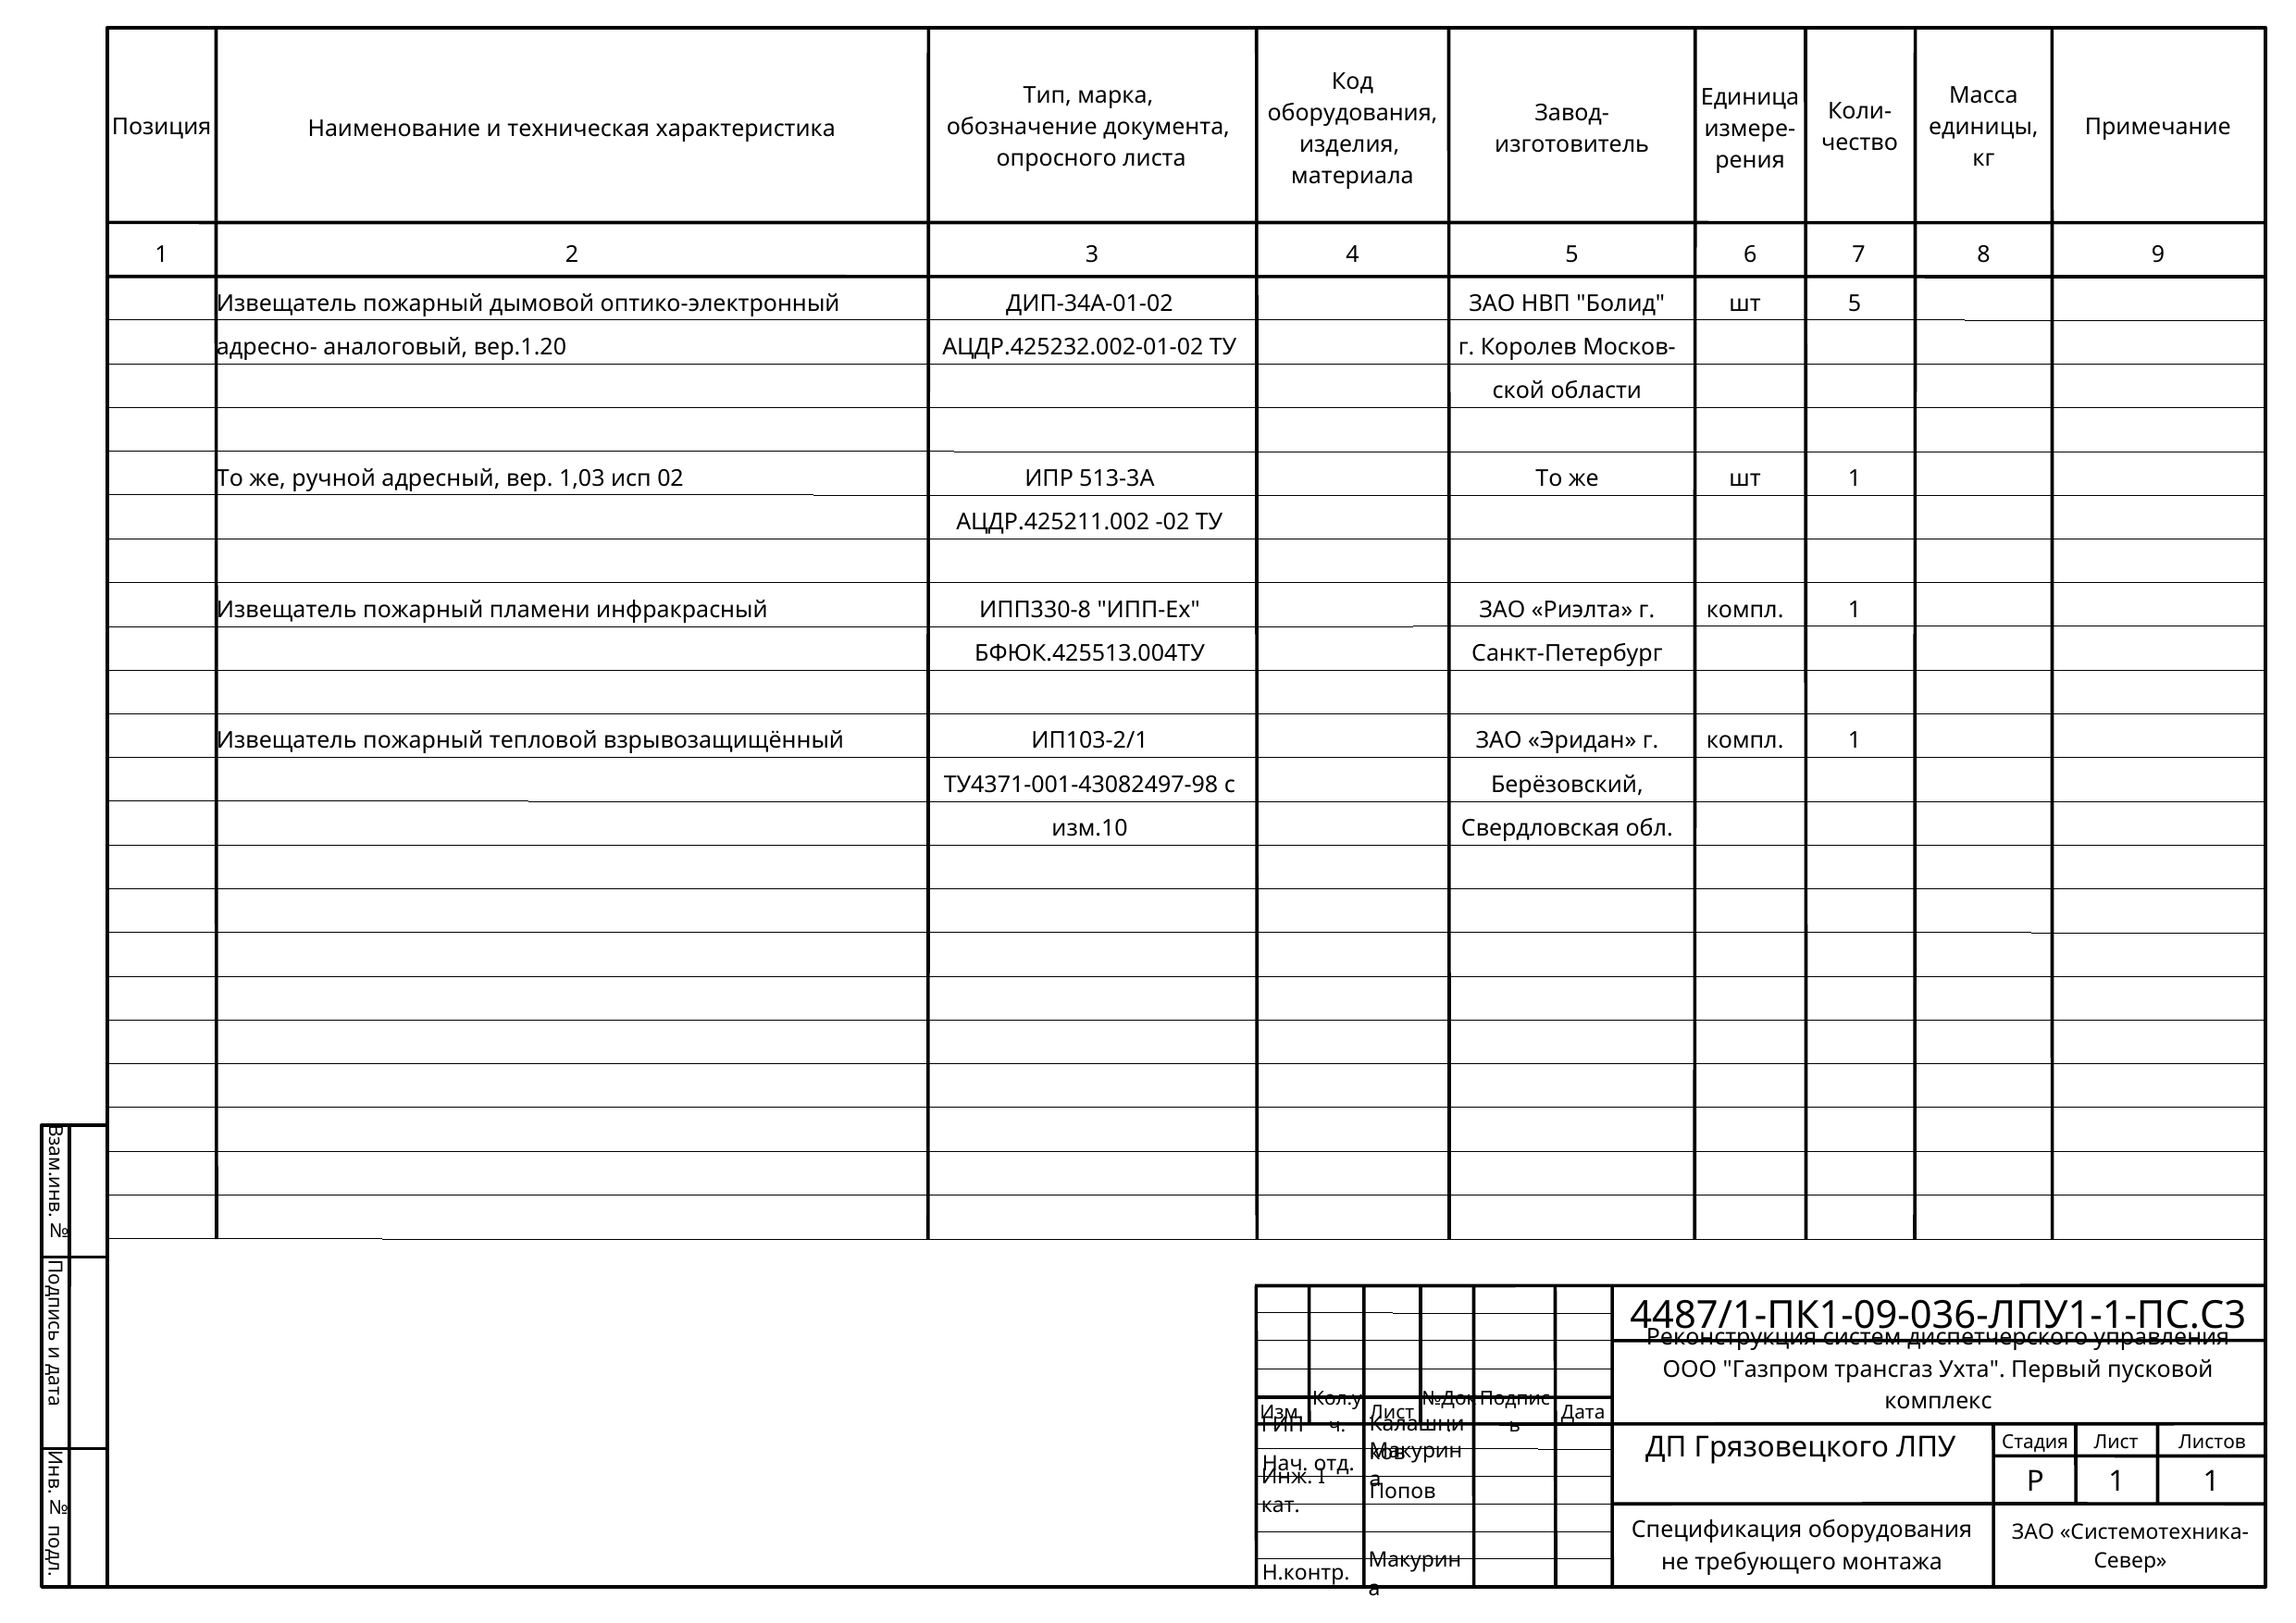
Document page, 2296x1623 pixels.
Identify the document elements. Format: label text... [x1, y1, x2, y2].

table_cell [926, 407, 1253, 451]
table_cell [1909, 452, 2045, 539]
table_cell [211, 1064, 926, 1108]
table_cell [926, 888, 1253, 933]
table_cell ЗАО «Риэлта» г. Санкт-Петербург [1444, 582, 1691, 670]
table_cell [1253, 845, 1444, 888]
table_cell [926, 1064, 1253, 1108]
table_cell [2045, 1108, 2259, 1151]
table_cell ЗАО «Эридан» г. Берёзовский, Свердловская обл. [1444, 713, 1691, 845]
table_cell [1799, 1020, 1909, 1063]
table_cell [1444, 888, 1691, 933]
table_cell [926, 1108, 1253, 1151]
table_cell [102, 452, 211, 539]
table_cell [1444, 1064, 1691, 1108]
table_cell Извещатель пожарный тепловой взрывозащищённый [211, 713, 926, 845]
table_cell [2045, 1064, 2259, 1108]
table_cell [102, 670, 211, 713]
table_cell [1909, 888, 2045, 933]
table_cell [1799, 888, 1909, 933]
table_header Извещатель пожарный дымовой оптико-электронный адресно- аналоговый, вер.1.20 [211, 276, 926, 407]
table_cell [1691, 670, 1799, 713]
table_cell [1444, 539, 1691, 582]
table_cell [1909, 976, 2045, 1020]
table_cell Извещатель пожарный пламени инфракрасный [211, 582, 926, 670]
table_cell [2045, 1020, 2259, 1063]
table_cell [102, 1108, 211, 1151]
table_cell [926, 539, 1253, 582]
table_cell [2045, 582, 2259, 670]
table_cell [1253, 1064, 1444, 1108]
table_cell [1799, 1108, 1909, 1151]
table_cell [1253, 452, 1444, 539]
table_cell [211, 539, 926, 582]
table_cell [2045, 407, 2259, 451]
table_cell шт [1691, 452, 1799, 539]
table_cell [2045, 539, 2259, 582]
table_cell [926, 845, 1253, 888]
table_cell [1909, 845, 2045, 888]
table_cell [1253, 933, 1444, 976]
table_cell [1444, 845, 1691, 888]
table_header 5 [1799, 276, 1909, 407]
table_cell То же, ручной адресный, вер. 1,03 исп 02 [211, 452, 926, 539]
table_header ДИП-34А-01-02 АЦДР.425232.002-01-02 ТУ [926, 276, 1253, 407]
table_header шт [1691, 276, 1799, 407]
table_cell [1799, 845, 1909, 888]
table_cell [1691, 539, 1799, 582]
table_cell [211, 976, 926, 1020]
table_header [2045, 276, 2259, 407]
table_cell [2045, 713, 2259, 845]
table_cell [1253, 888, 1444, 933]
table_cell [1799, 976, 1909, 1020]
table_header [1909, 276, 2045, 407]
table_cell [926, 976, 1253, 1020]
table_cell [1691, 1020, 1799, 1063]
table_cell [1909, 670, 2045, 713]
table_cell [1253, 713, 1444, 845]
table_cell [211, 845, 926, 888]
table_cell [1253, 976, 1444, 1020]
table_cell [1909, 407, 2045, 451]
table_cell [211, 888, 926, 933]
table_header ЗАО НВП "Болид" г. Королев Москов- ской области [1444, 276, 1691, 407]
table_cell [102, 539, 211, 582]
table_cell [102, 407, 211, 451]
table_cell [1444, 407, 1691, 451]
table_cell [102, 845, 211, 888]
table_cell [102, 976, 211, 1020]
table_cell [1691, 933, 1799, 976]
table_cell 1 [1799, 713, 1909, 845]
table_cell [211, 1108, 926, 1151]
table_cell [926, 1020, 1253, 1063]
table_cell [102, 1020, 211, 1063]
table_cell [1253, 407, 1444, 451]
table_cell [1444, 670, 1691, 713]
table_cell [2045, 976, 2259, 1020]
table_cell [1253, 1108, 1444, 1151]
table_cell [1909, 1020, 2045, 1063]
table_cell [1909, 539, 2045, 582]
table_cell [1691, 845, 1799, 888]
table_cell [1253, 539, 1444, 582]
table_cell [1691, 1064, 1799, 1108]
table_cell [1799, 1064, 1909, 1108]
table_cell [2045, 452, 2259, 539]
table_cell ИП103-2/1 ТУ4371-001-43082497-98 с изм.10 [926, 713, 1253, 845]
table_cell [2045, 845, 2259, 888]
table_cell [1444, 1020, 1691, 1063]
table_cell [211, 670, 926, 713]
table_cell [102, 888, 211, 933]
table_cell [1691, 407, 1799, 451]
table_cell [1691, 976, 1799, 1020]
table_cell [102, 713, 211, 845]
table_cell [2045, 888, 2259, 933]
table_cell 1 [1799, 582, 1909, 670]
table_cell ИПР 513-3А АЦДР.425211.002 -02 ТУ [926, 452, 1253, 539]
table_cell [1909, 713, 2045, 845]
table_cell [1444, 933, 1691, 976]
table_cell [2045, 670, 2259, 713]
table_cell [1799, 539, 1909, 582]
table_cell [102, 582, 211, 670]
table_header [1253, 276, 1444, 407]
table_cell ИПП330-8 "ИПП-Ех" БФЮК.425513.004ТУ [926, 582, 1253, 670]
table_cell [1444, 976, 1691, 1020]
table_cell [1799, 407, 1909, 451]
table_cell [1253, 670, 1444, 713]
table_header [102, 276, 211, 407]
table_cell [211, 1020, 926, 1063]
table_cell [1799, 933, 1909, 976]
table_cell [1691, 888, 1799, 933]
table_cell [2045, 933, 2259, 976]
table_cell компл. [1691, 713, 1799, 845]
table_cell [1253, 1020, 1444, 1063]
table_cell [1909, 1108, 2045, 1151]
table_cell [1909, 1064, 2045, 1108]
table_cell [102, 933, 211, 976]
table_cell [926, 933, 1253, 976]
table_cell [1253, 582, 1444, 670]
table_cell 1 [1799, 452, 1909, 539]
table_cell [1799, 670, 1909, 713]
table_cell [1444, 1108, 1691, 1151]
table_cell [211, 407, 926, 451]
table_cell [926, 670, 1253, 713]
table_cell [102, 1064, 211, 1108]
table_cell [1909, 582, 2045, 670]
table_cell [1691, 1108, 1799, 1151]
table_cell То же [1444, 452, 1691, 539]
table_cell [211, 933, 926, 976]
table_cell [1909, 933, 2045, 976]
table_cell компл. [1691, 582, 1799, 670]
